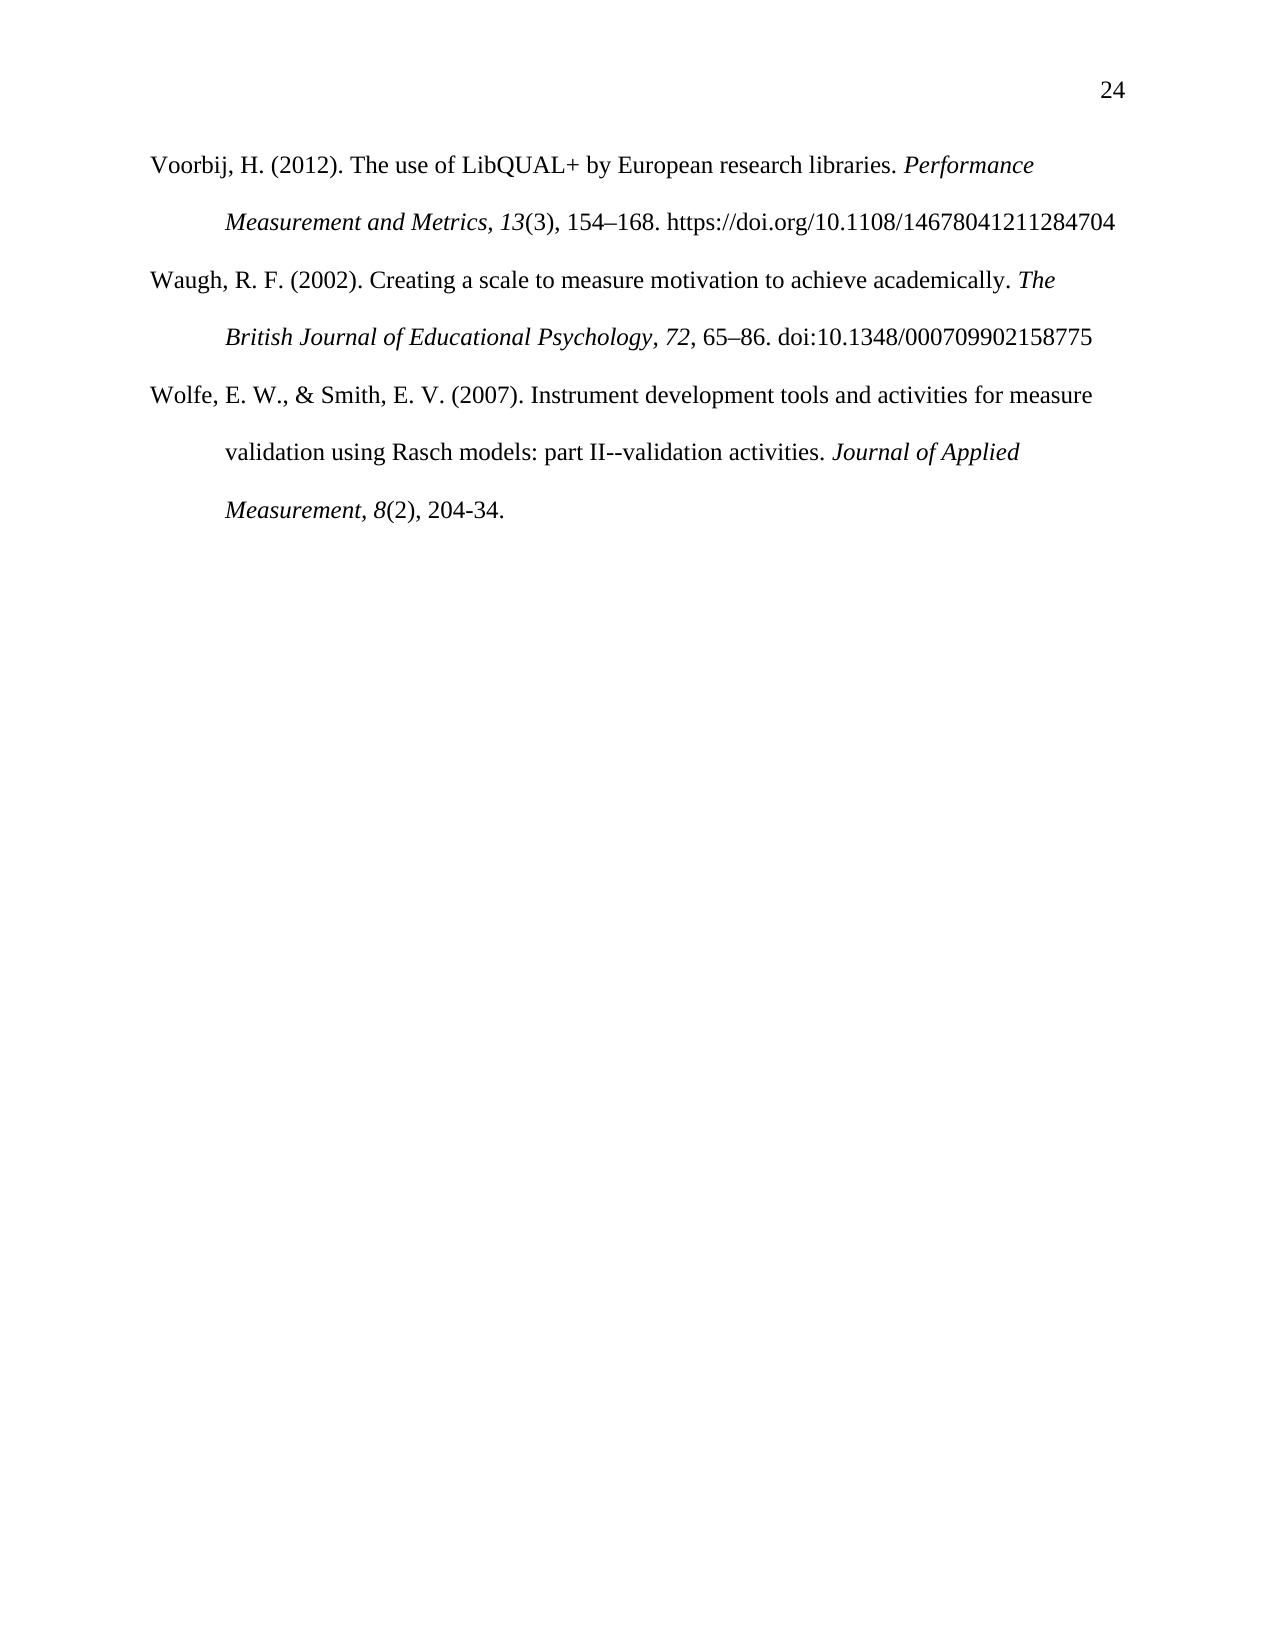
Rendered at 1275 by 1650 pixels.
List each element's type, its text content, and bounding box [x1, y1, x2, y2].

text Voorbij, H. (2012). The use of LibQUAL+ by European research libraries. Performance Measurement and Metrics, 13(3), 154–168. https://doi.org/10.1108/14678041211284704 [150, 150, 1125, 236]
text Wolfe, E. W., & Smith, E. V. (2007). Instrument development tools and activities for measure validation using Rasch models: part II--validation activities. Journal of Applied Measurement, 8(2), 204-34. [150, 380, 1125, 524]
text Waugh, R. F. (2002). Creating a scale to measure motivation to achieve academically. The British Journal of Educational Psychology, 72, 65–86. doi:10.1348/000709902158775 [150, 265, 1125, 351]
